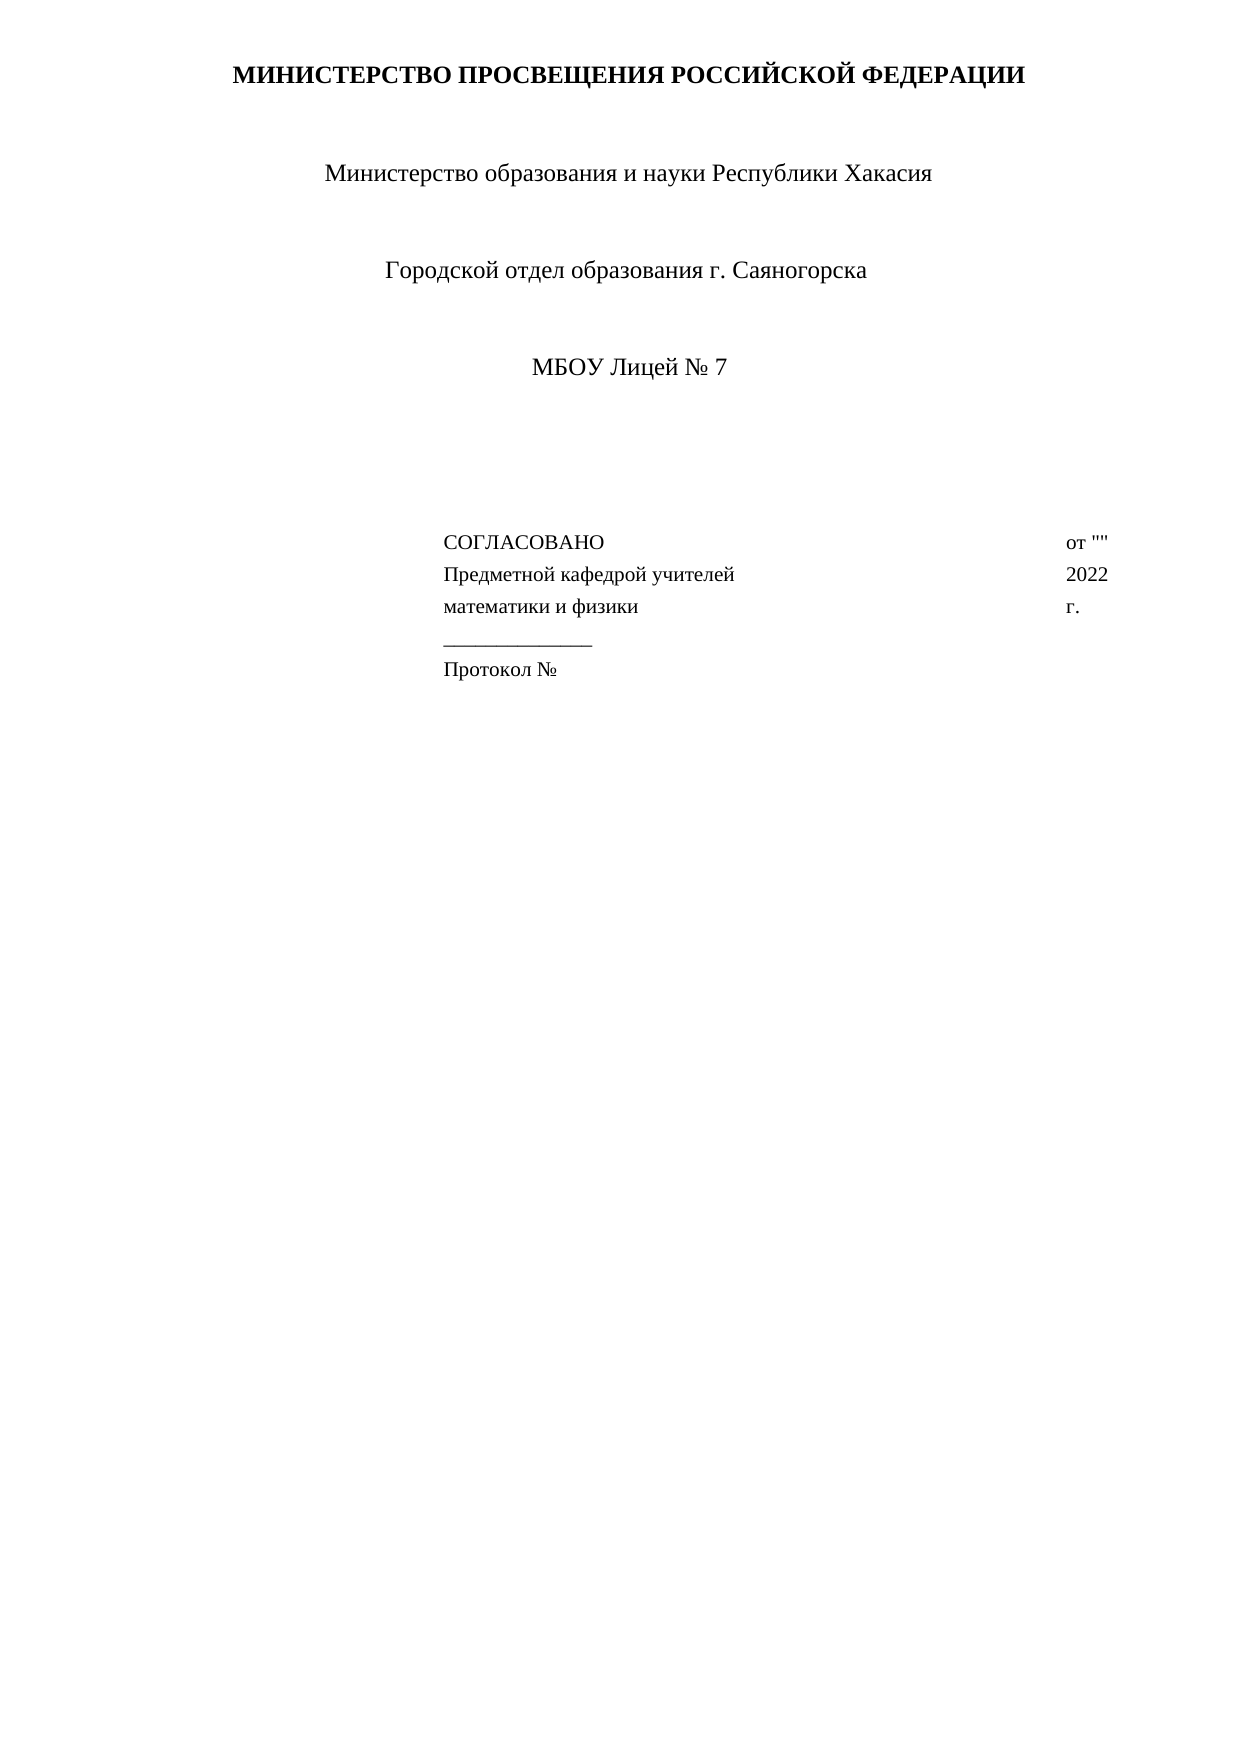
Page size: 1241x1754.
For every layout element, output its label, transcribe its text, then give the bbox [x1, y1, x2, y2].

text Городской отдел образования г. Саяногорска [385, 256, 1149, 283]
text СОГЛАСОВАНО Предметной кафедрой учителей математики и физики ______________ Протокол № от "" 2022 г. [443, 530, 742, 681]
text МИНИСТЕРСТВО ПРОСВЕЩЕНИЯ РОССИЙСКОЙ ФЕДЕРАЦИИ [232, 62, 1149, 89]
text МБОУ Лицей № 7 [150, 353, 727, 381]
text Министерство образования и науки Республики Хакасия [324, 159, 1149, 186]
